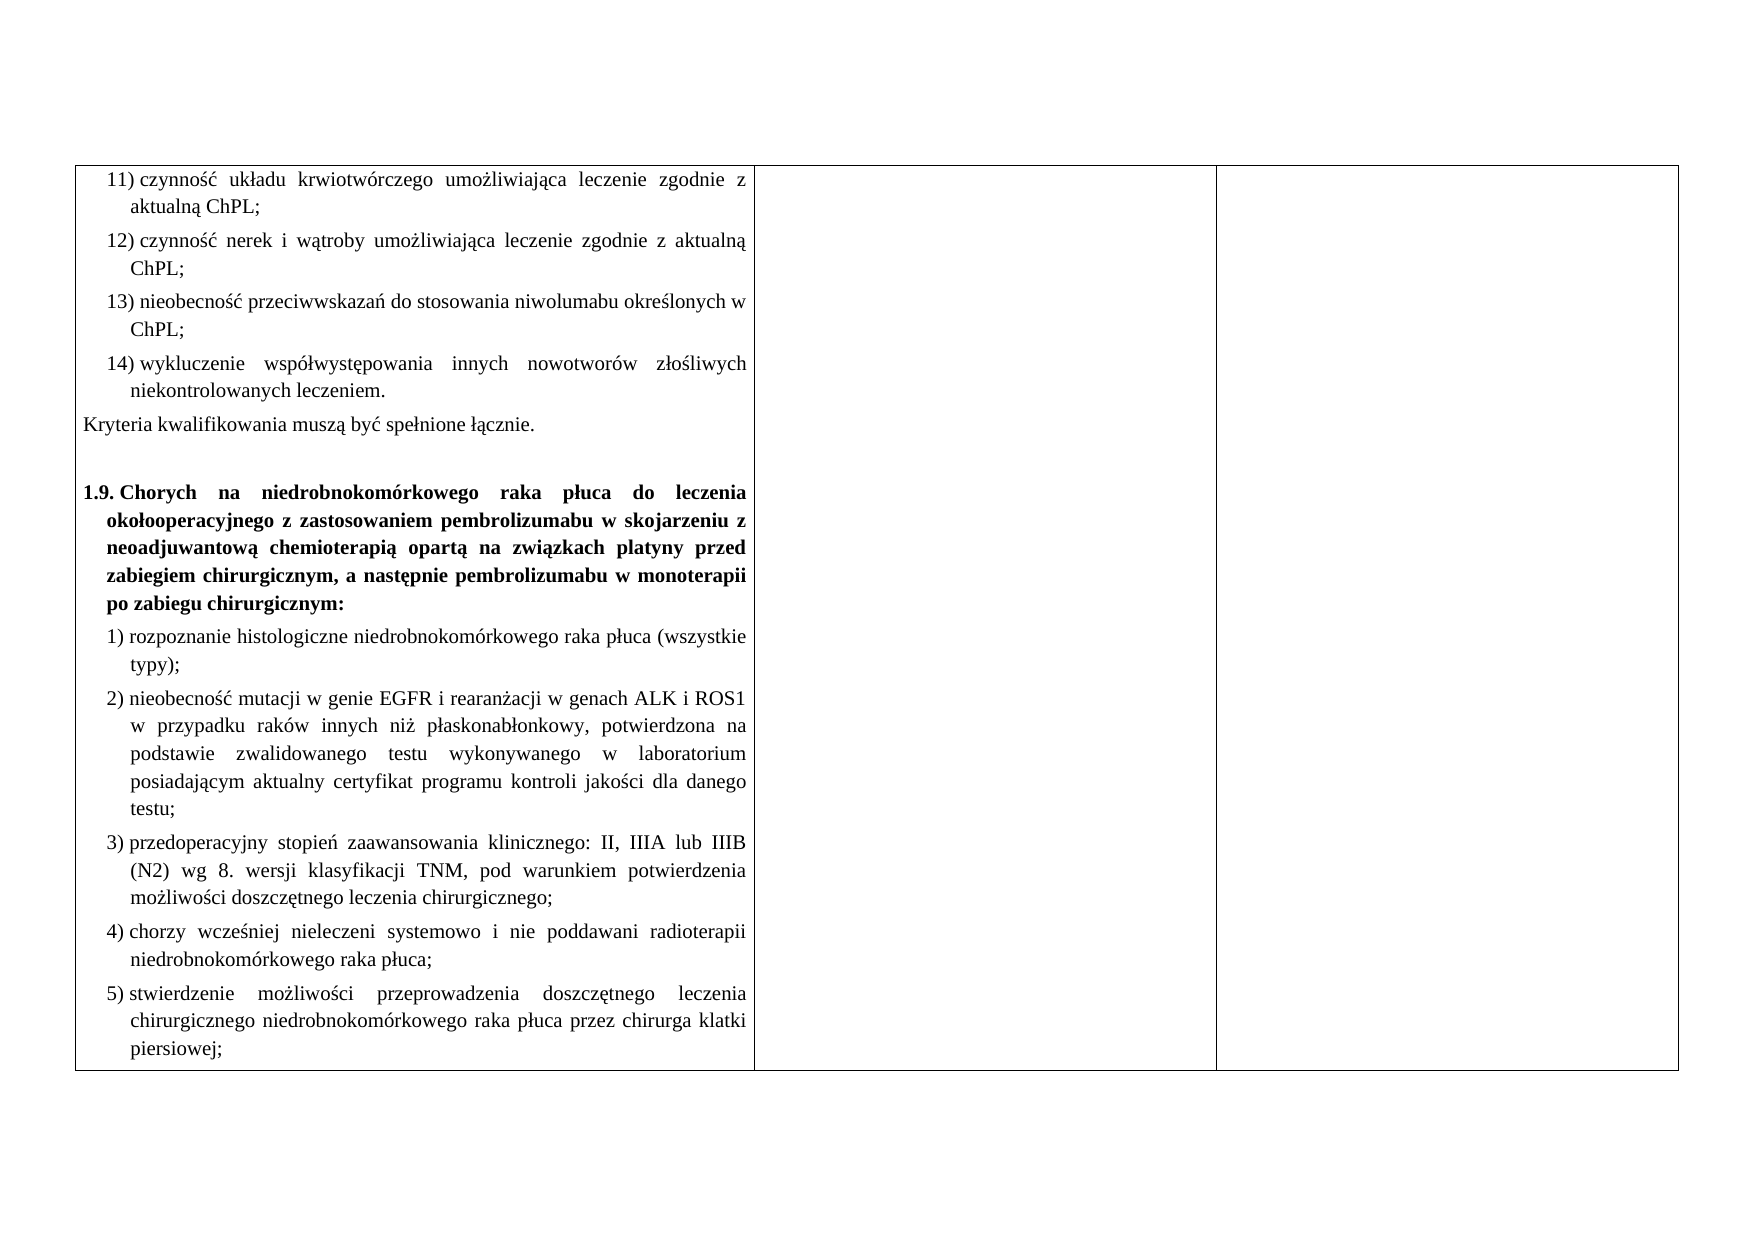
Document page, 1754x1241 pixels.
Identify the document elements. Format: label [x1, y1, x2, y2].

table_cell [755, 166, 1216, 1070]
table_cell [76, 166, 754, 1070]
table_cell [1217, 166, 1678, 1070]
